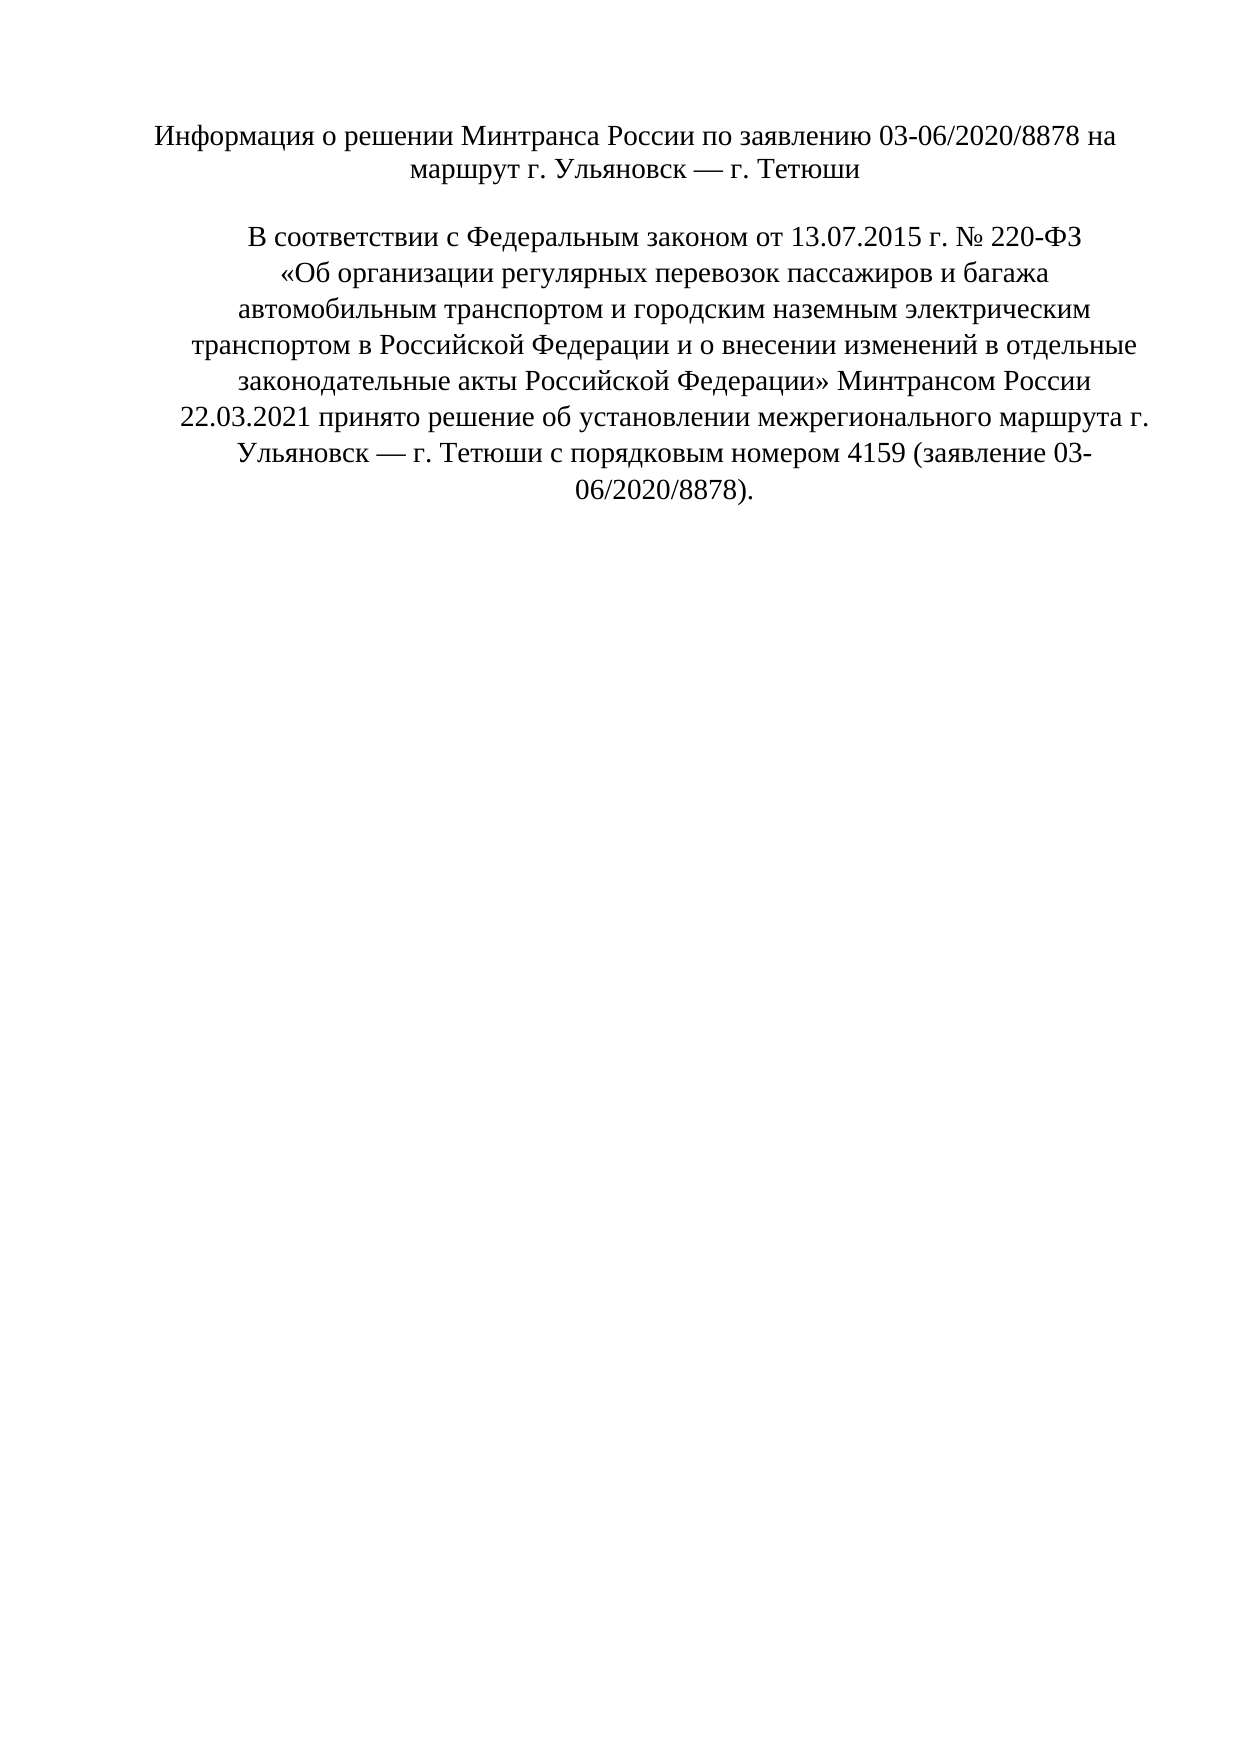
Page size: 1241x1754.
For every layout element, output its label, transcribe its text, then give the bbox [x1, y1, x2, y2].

text В соответствии с Федеральным законом от 13.07.2015 г. № 220-ФЗ «Об организации регулярных перевозок пассажиров и багажа автомобильным транспортом и городским наземным электрическим транспортом в Российской Федерации и о внесении изменений в отдельные законодательные акты Российской Федерации» Минтрансом России 22.03.2021 принято решение об установлении межрегионального маршрута г. Ульяновск — г. Тетюши с порядковым номером 4159 (заявление 03-06/2020/8878). [177, 219, 1152, 505]
text Информация о решении Минтранса России по заявлению 03-06/2020/8878 на маршрут г. Ульяновск — г. Тетюши [118, 118, 1152, 185]
